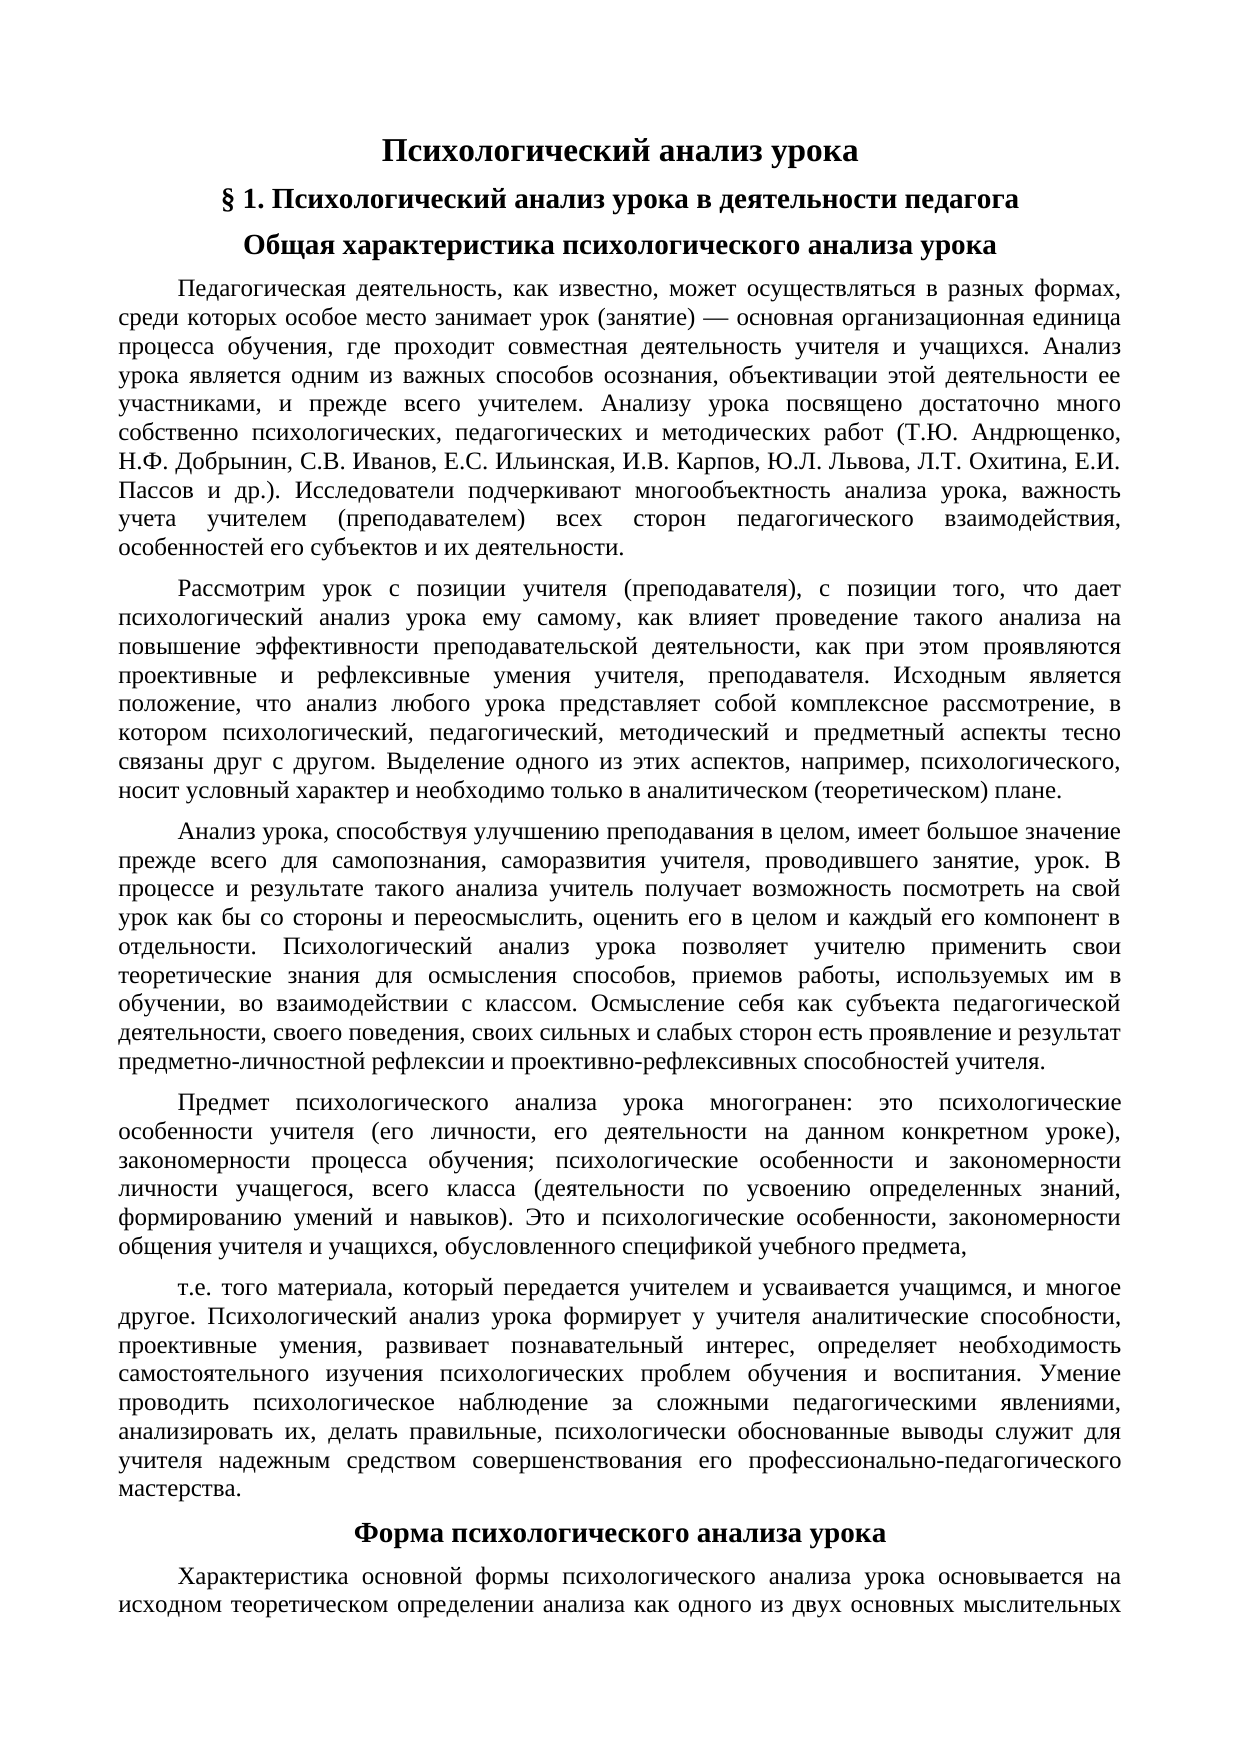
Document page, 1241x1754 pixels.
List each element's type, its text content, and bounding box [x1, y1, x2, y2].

text Педагогическая деятельность, как известно, может осуществляться в разных формах, среди которых особое место занимает урок (занятие) — основная организационная единица процесса обучения, где проходит совместная деятельность учителя и учащихся. Анализ урока является одним из важных способов осознания, объективации этой деятельности ее участниками, и прежде всего учителем. Анализу урока посвящено достаточно много собственно психологических, педагогических и методических работ (Т.Ю. Андрющенко, Н.Ф. Добрынин, С.В. Иванов, Е.С. Ильинская, И.В. Карпов, Ю.Л. Львова, Л.Т. Охитина, Е.И. Пассов и др.). Исследователи подчеркивают многообъектность анализа урока, важность учета учителем (преподавателем) всех сторон педагогического взаимодействия, особенностей его субъектов и их деятельности. [118, 273, 1122, 561]
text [118, 1561, 1122, 1618]
text Форма психологического анализа урока [118, 1515, 1122, 1548]
text Психологический анализ урока [118, 131, 1122, 169]
text Анализ урока, способствуя улучшению преподавания в целом, имеет большое значение прежде всего для самопознания, саморазвития учителя, проводившего занятие, урок. В процессе и результате такого анализа учитель получает возможность посмотреть на свой урок как бы со стороны и переосмыслить, оценить его в целом и каждый его компонент в отдельности. Психологический анализ урока позволяет учителю применить свои теоретические знания для осмысления способов, приемов работы, используемых им в обучении, во взаимодействии с классом. Осмысление себя как субъекта педагогической деятельности, своего поведения, своих сильных и слабых сторон есть проявление и результат предметно-личностной рефлексии и проективно-рефлексивных способностей учителя. [118, 816, 1122, 1075]
text т.е. того материала, который передается учителем и усваивается учащимся, и многое другое. Психологический анализ урока формирует у учителя аналитические способности, проективные умения, развивает познавательный интерес, определяет необходимость самостоятельного изучения психологических проблем обучения и воспитания. Умение проводить психологическое наблюдение за сложными педагогическими явлениями, анализировать их, делать правильные, психологически обоснованные выводы служит для учителя надежным средством совершенствования его профессионально-педагогического мастерства. [118, 1272, 1122, 1502]
text § 1. Психологический анализ урока в деятельности педагога [118, 181, 1122, 215]
text Предмет психологического анализа урока многогранен: это психологические особенности учителя (его личности, его деятельности на данном конкретном уроке), закономерности процесса обучения; психологические особенности и закономерности личности учащегося, всего класса (деятельности по усвоению определенных знаний, формированию умений и навыков). Это и психологические особенности, закономерности общения учителя и учащихся, обусловленного спецификой учебного предмета, [118, 1087, 1122, 1260]
text Рассмотрим урок с позиции учителя (преподавателя), с позиции того, что дает психологический анализ урока ему самому, как влияет проведение такого анализа на повышение эффективности преподавательской деятельности, как при этом проявляются проективные и рефлексивные умения учителя, преподавателя. Исходным является положение, что анализ любого урока представляет собой комплексное рассмотрение, в котором психологический, педагогический, методический и предметный аспекты тесно связаны друг с другом. Выделение одного из этих аспектов, например, психологического, носит условный характер и необходимо только в аналитическом (теоретическом) плане. [118, 573, 1122, 803]
text Общая характеристика психологического анализа урока [118, 227, 1122, 261]
